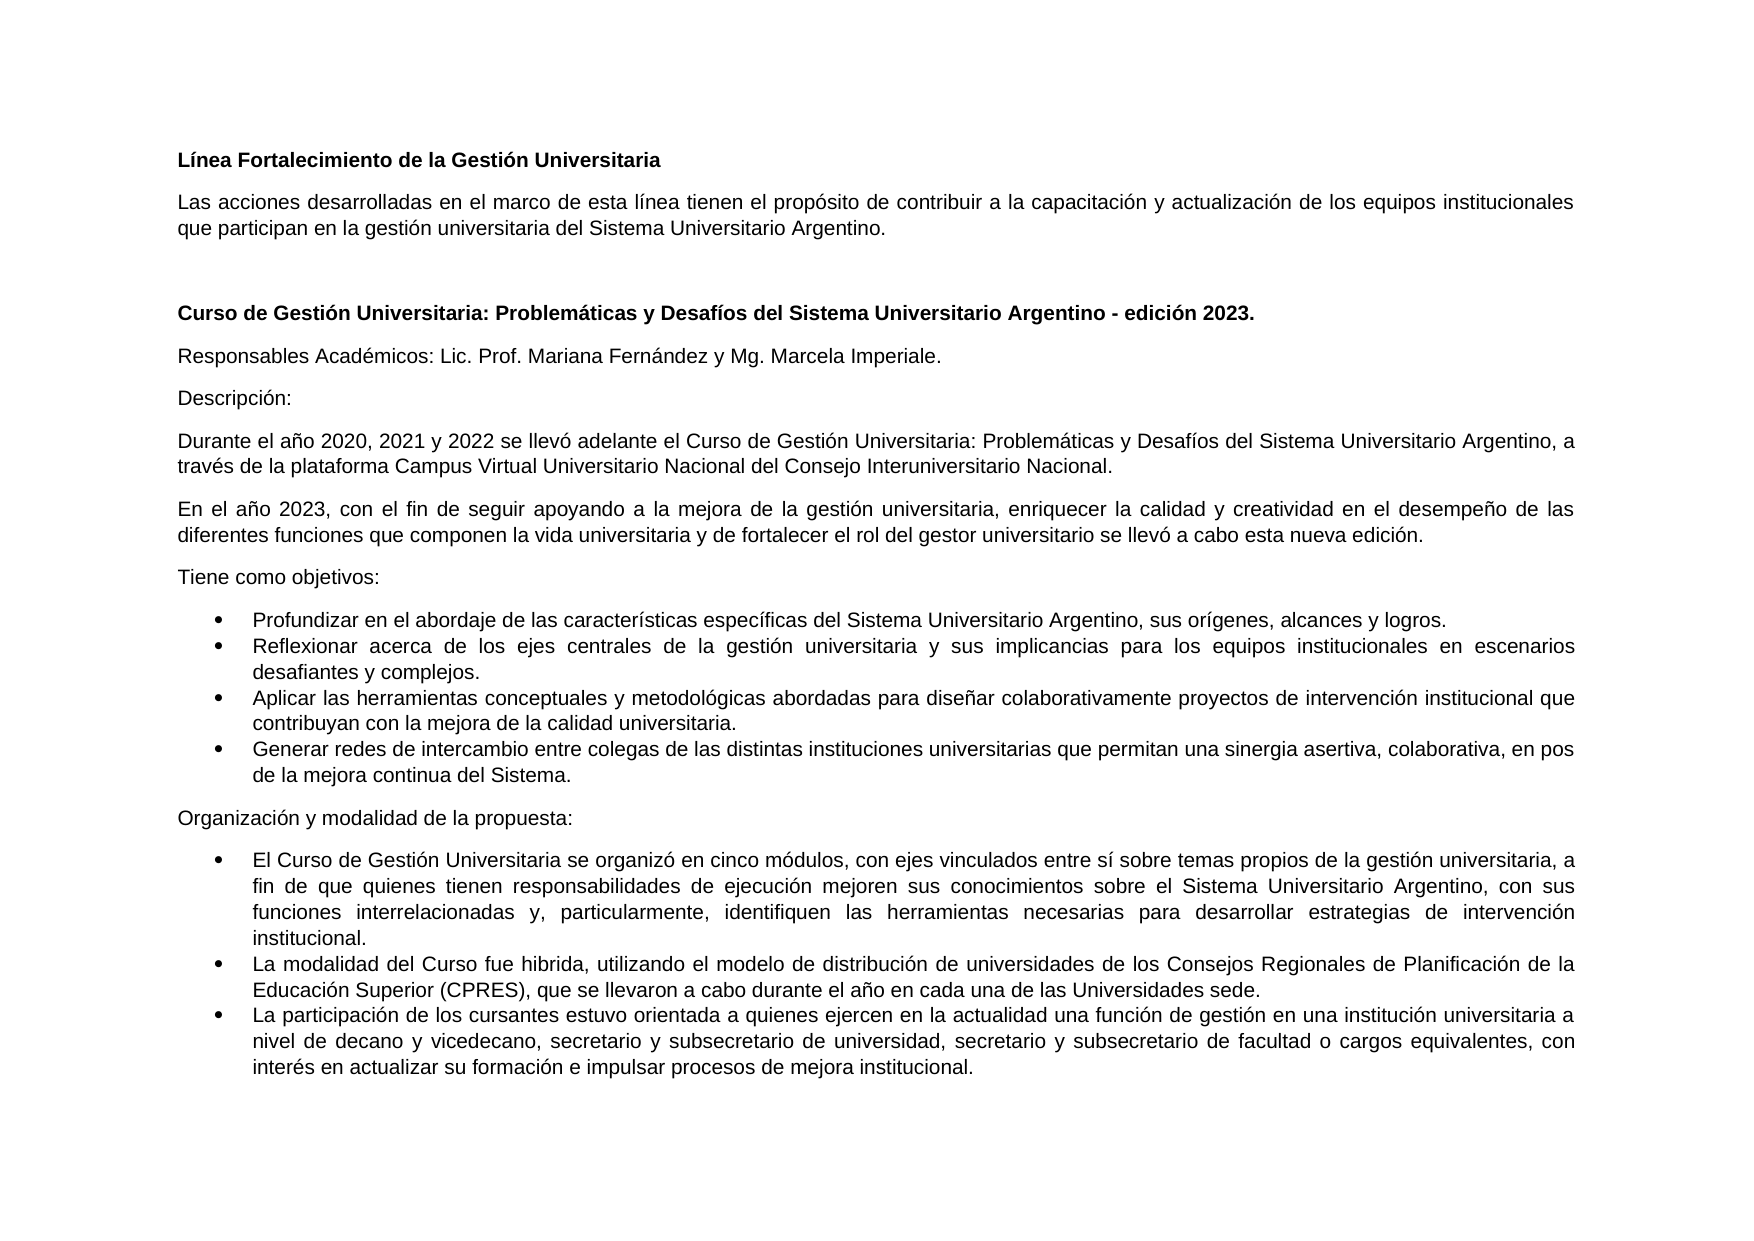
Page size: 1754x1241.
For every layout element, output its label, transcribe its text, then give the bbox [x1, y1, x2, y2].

list Reflexionar acerca de los ejes centrales de la gestión universitaria y sus implicancias para los equipos institucionales en escenarios desafiantes y complejos. [215, 633, 1577, 683]
text Durante el año 2020, 2021 y 2022 se llevó adelante el Curso de Gestión Universitaria: Problemáticas y Desafíos del Sistema Universitario Argentino, a través de la plataforma Campus Virtual Universitario Nacional del Consejo Interuniversitario Nacional. [177, 428, 1577, 478]
text Tiene como objetivos: [177, 565, 1577, 589]
list Profundizar en el abordaje de las características específicas del Sistema Universitario Argentino, sus orígenes, alcances y logros. [215, 608, 1577, 632]
text Responsables Académicos: Lic. Prof. Mariana Fernández y Mg. Marcela Imperiale. [177, 343, 1577, 367]
list Aplicar las herramientas conceptuales y metodológicas abordadas para diseñar colaborativamente proyectos de intervención institucional que contribuyan con la mejora de la calidad universitaria. [215, 685, 1577, 735]
list El Curso de Gestión Universitaria se organizó en cinco módulos, con ejes vinculados entre sí sobre temas propios de la gestión universitaria, a fin de que quienes tienen responsabilidades de ejecución mejoren sus conocimientos sobre el Sistema Universitario Argentino, con sus funciones interrelacionadas y, particularmente, identifiquen las herramientas necesarias para desarrollar estrategias de intervención institucional. [215, 848, 1577, 949]
text Las acciones desarrolladas en el marco de esta línea tienen el propósito de contribuir a la capacitación y actualización de los equipos institucionales que participan en la gestión universitaria del Sistema Universitario Argentino. [177, 190, 1577, 240]
list La participación de los cursantes estuvo orientada a quienes ejercen en la actualidad una función de gestión en una institución universitaria a nivel de decano y vicedecano, secretario y subsecretario de universidad, secretario y subsecretario de facultad o cargos equivalentes, con interés en actualizar su formación e impulsar procesos de mejora institucional. [215, 1003, 1577, 1079]
list Generar redes de intercambio entre colegas de las distintas instituciones universitarias que permitan una sinergia asertiva, colaborativa, en pos de la mejora continua del Sistema. [215, 737, 1577, 787]
list La modalidad del Curso fue hibrida, utilizando el modelo de distribución de universidades de los Consejos Regionales de Planificación de la Educación Superior (CPRES), que se llevaron a cabo durante el año en cada una de las Universidades sede. [215, 951, 1577, 1001]
text Organización y modalidad de la propuesta: [177, 806, 1577, 829]
text Línea Fortalecimiento de la Gestión Universitaria [177, 148, 1577, 172]
text En el año 2023, con el fin de seguir apoyando a la mejora de la gestión universitaria, enriquecer la calidad y creatividad en el desempeño de las diferentes funciones que componen la vida universitaria y de fortalecer el rol del gestor universitario se llevó a cabo esta nueva edición. [177, 497, 1577, 547]
text Descripción: [177, 386, 1577, 410]
text Curso de Gestión Universitaria: Problemáticas y Desafíos del Sistema Universitario Argentino - edición 2023. [177, 301, 1577, 325]
